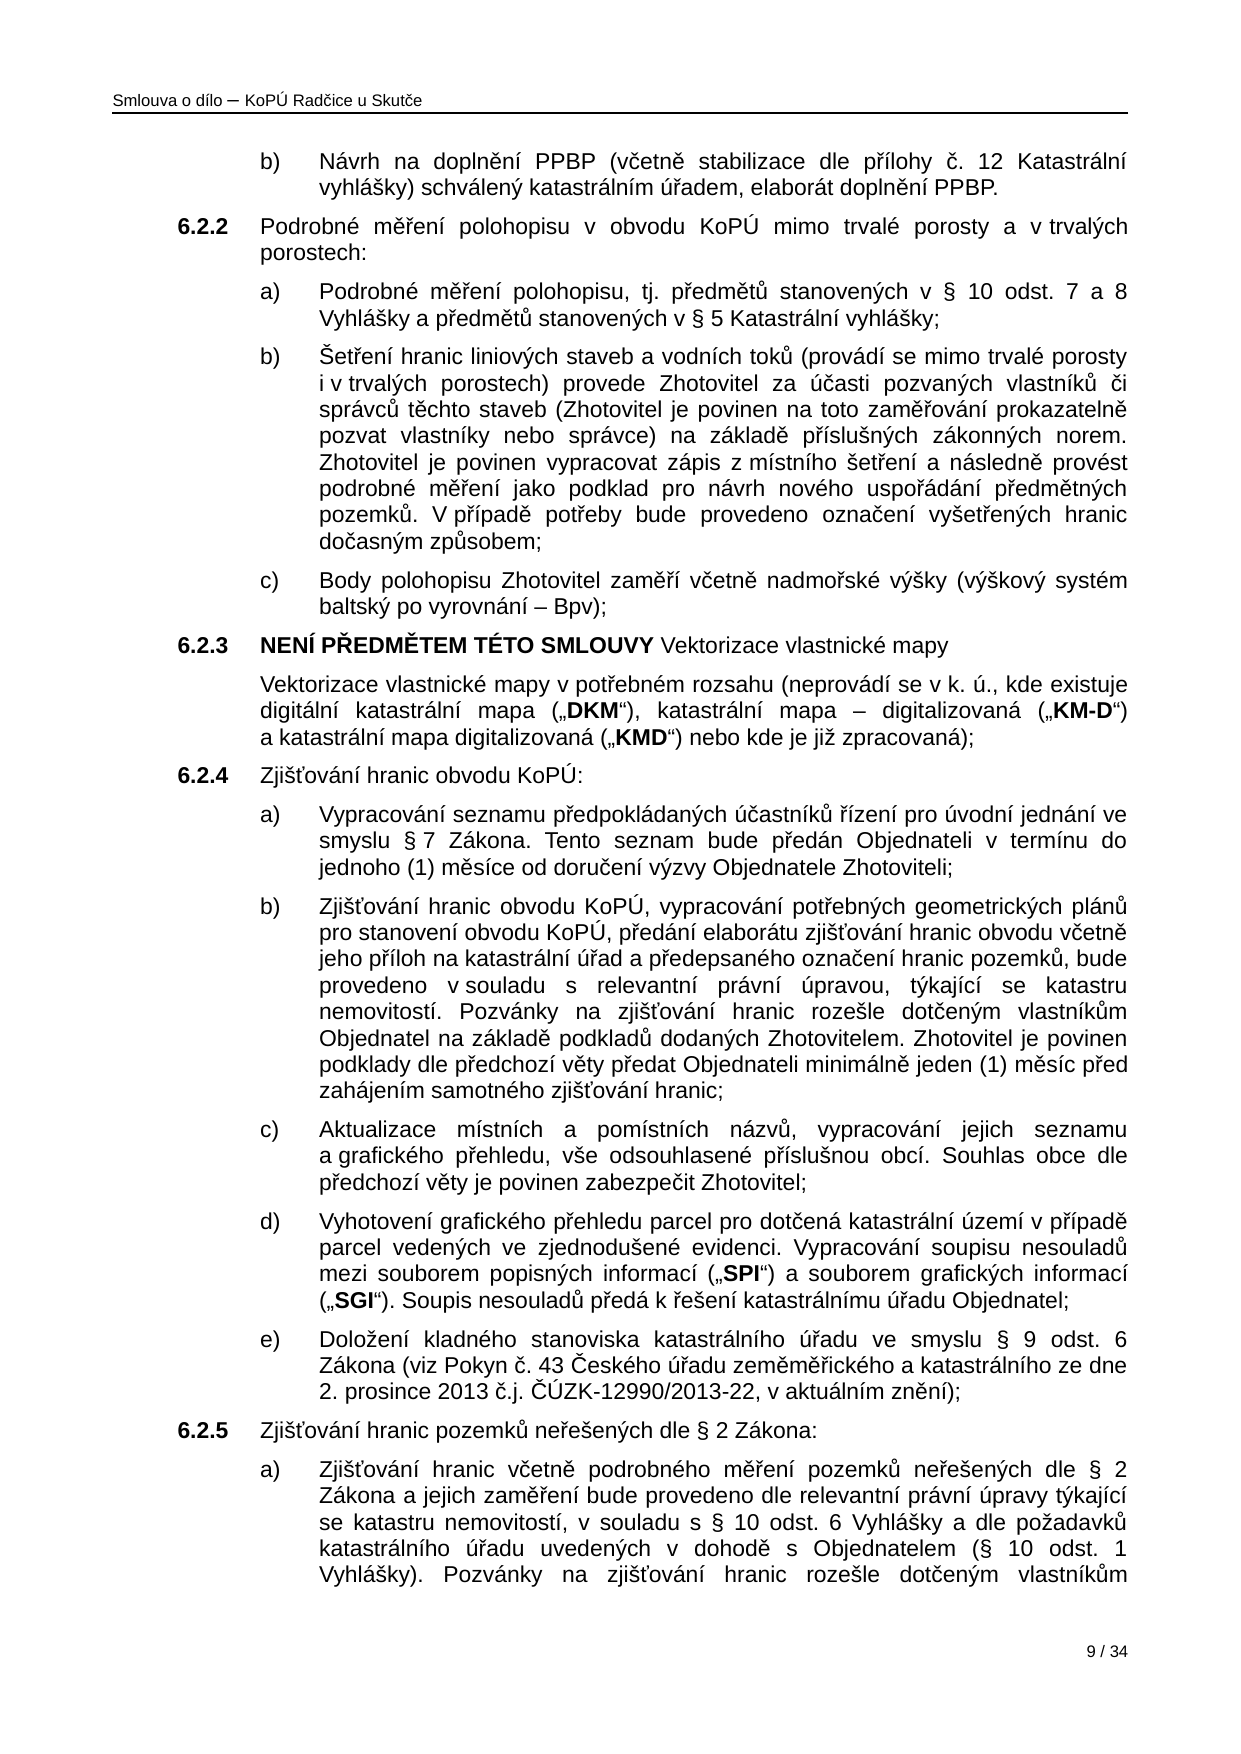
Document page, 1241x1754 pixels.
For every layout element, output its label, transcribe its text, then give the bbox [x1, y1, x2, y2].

text Zjišťování hranic obvodu KoPÚ: [177, 762, 1128, 789]
list Vyhotovení grafického přehledu parcel pro dotčená katastrální území v případě parcel vedených ve zjednodušené evidenci. Vypracování soupisu nesouladů mezi souborem popisných informací („SPI“) a souborem grafických informací („SGI“). Soupis nesouladů předá k řešení katastrálnímu úřadu Objednatel; [260, 1208, 1128, 1313]
list Podrobné měření polohopisu, tj. předmětů stanovených v § 10 odst. 7 a 8 Vyhlášky a předmětů stanovených v § 5 Katastrální vyhlášky; [260, 278, 1128, 331]
list Vektorizace vlastnické mapy v potřebném rozsahu (neprovádí se v k. ú., kde existuje digitální katastrální mapa („DKM“), katastrální mapa – digitalizovaná („KM-D“) a katastrální mapa digitalizovaná („KMD“) nebo kde je již zpracovaná); [260, 671, 1128, 750]
list Doložení kladného stanoviska katastrálního úřadu ve smyslu § 9 odst. 6 Zákona (viz Pokyn č. 43 Českého úřadu zeměměřického a katastrálního ze dne 2. prosince 2013 č.j. ČÚZK-12990/2013-22, v aktuálním znění); [260, 1326, 1128, 1404]
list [260, 1456, 1128, 1588]
list Vypracování seznamu předpokládaných účastníků řízení pro úvodní jednání ve smyslu § 7 Zákona. Tento seznam bude předán Objednateli v termínu do jednoho (1) měsíce od doručení výzvy Objednatele Zhotoviteli; [260, 801, 1128, 880]
list Aktualizace místních a pomístních názvů, vypracování jejich seznamu a grafického přehledu, vše odsouhlasené příslušnou obcí. Souhlas obce dle předchozí věty je povinen zabezpečit Zhotovitel; [260, 1116, 1128, 1195]
list Body polohopisu Zhotovitel zaměří včetně nadmořské výšky (výškový systém baltský po vyrovnání – Bpv); [260, 567, 1128, 619]
text Zjišťování hranic pozemků neřešených dle § 2 Zákona: [177, 1417, 1128, 1443]
list Zjišťování hranic obvodu KoPÚ, vypracování potřebných geometrických plánů pro stanovení obvodu KoPÚ, předání elaborátu zjišťování hranic obvodu včetně jeho příloh na katastrální úřad a předepsaného označení hranic pozemků, bude provedeno v souladu s relevantní právní úpravou, týkající se katastru nemovitostí. Pozvánky na zjišťování hranic rozešle dotčeným vlastníkům Objednatel na základě podkladů dodaných Zhotovitelem. Zhotovitel je povinen podklady dle předchozí věty předat Objednateli minimálně jeden (1) měsíc před zahájením samotného zjišťování hranic; [260, 893, 1128, 1103]
list Šetření hranic liniových staveb a vodních toků (provádí se mimo trvalé porosty i v trvalých porostech) provede Zhotovitel za účasti pozvaných vlastníků či správců těchto staveb (Zhotovitel je povinen na toto zaměřování prokazatelně pozvat vlastníky nebo správce) na základě příslušných zákonných norem. Zhotovitel je povinen vypracovat zápis z místního šetření a následně provést podrobné měření jako podklad pro návrh nového uspořádání předmětných pozemků. V případě potřeby bude provedeno označení vyšetřených hranic dočasným způsobem; [260, 343, 1128, 554]
list Návrh na doplnění PPBP (včetně stabilizace dle přílohy č. 12 Katastrální vyhlášky) schválený katastrálním úřadem, elaborát doplnění PPBP. [260, 148, 1128, 200]
text Podrobné měření polohopisu v obvodu KoPÚ mimo trvalé porosty a v trvalých porostech: [177, 213, 1128, 266]
text NENÍ PŘEDMĚTEM TÉTO SMLOUVY Vektorizace vlastnické mapy [177, 632, 1128, 658]
